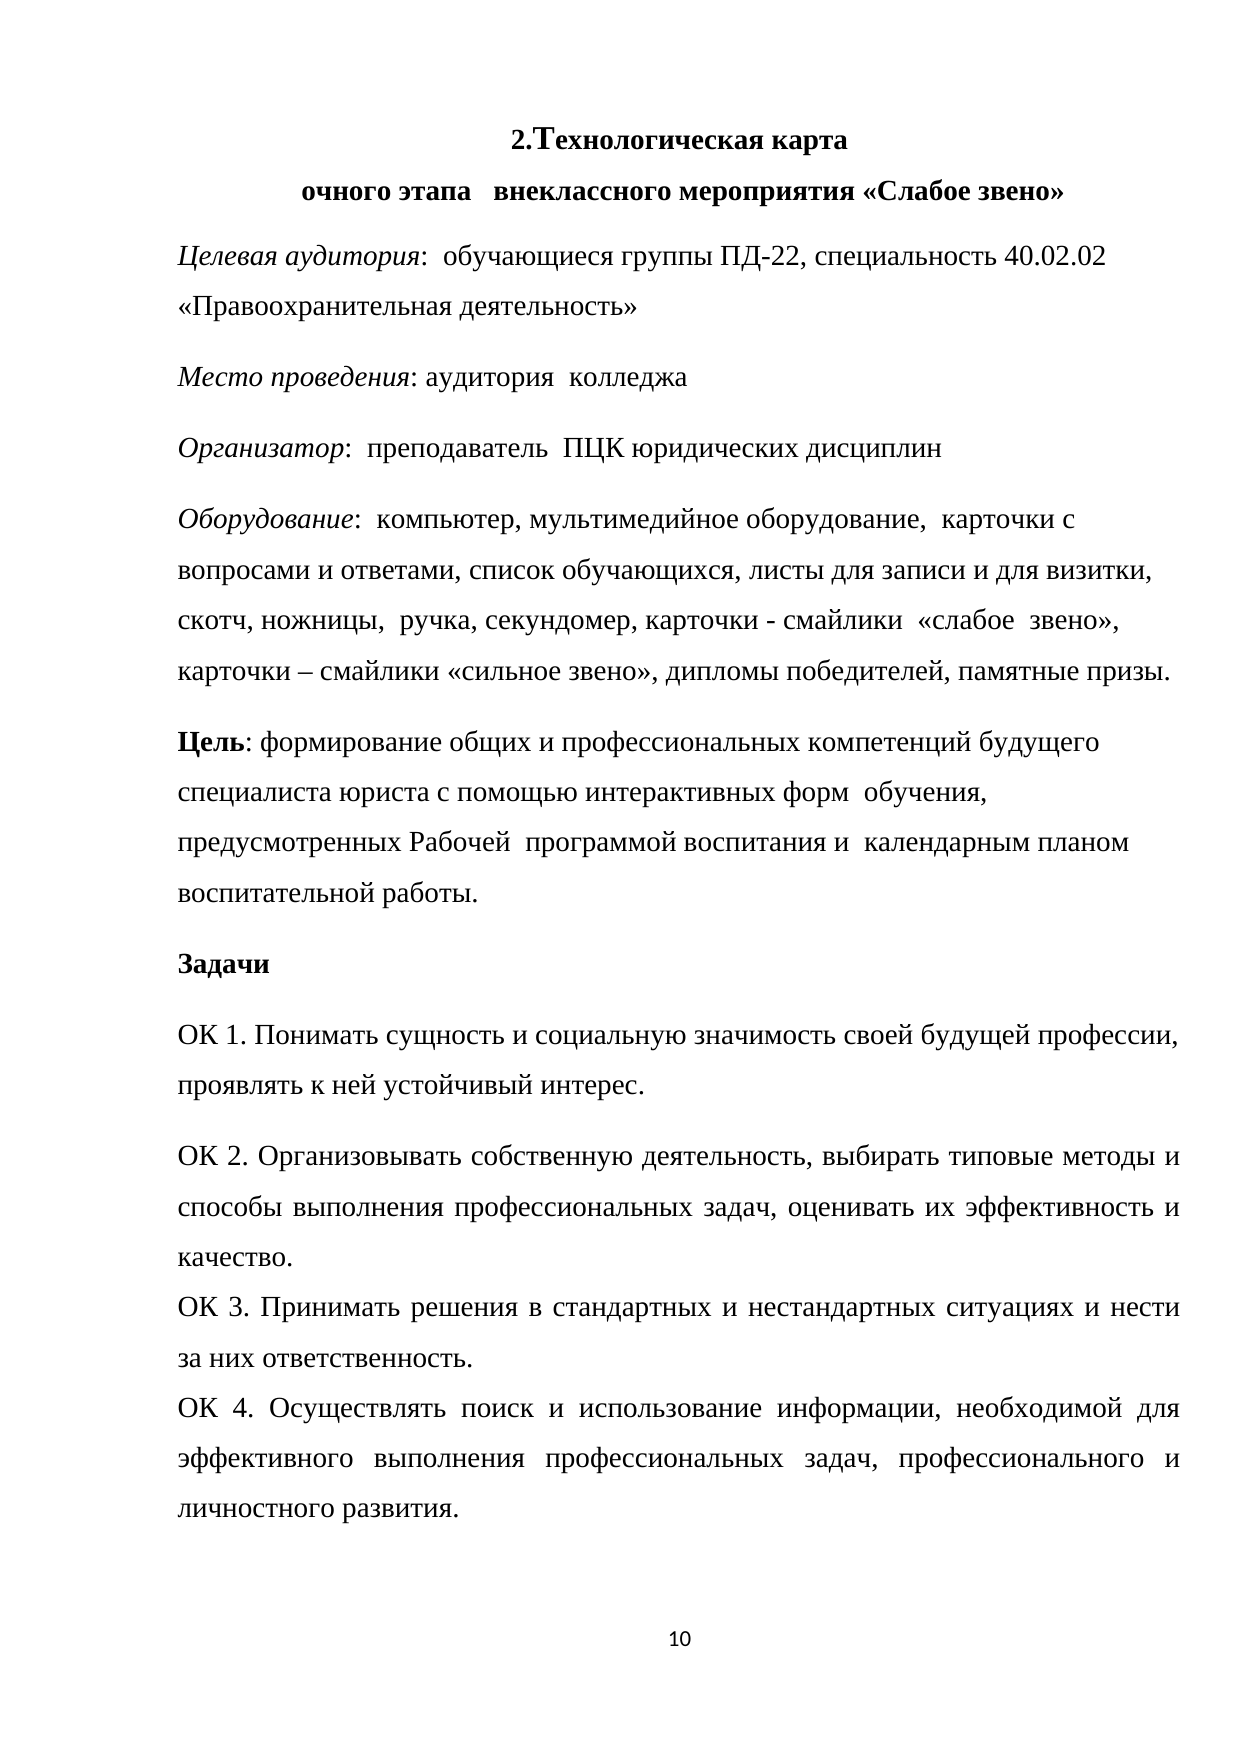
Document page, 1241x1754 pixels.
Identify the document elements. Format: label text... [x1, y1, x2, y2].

text ОК 4. Осуществлять поиск и использование информации, необходимой для эффективного выполнения профессиональных задач, профессионального и личностного развития. [177, 1390, 1181, 1524]
text Организатор: преподаватель ПЦК юридических дисциплин [177, 431, 1181, 464]
text Оборудование: компьютер, мультимедийное оборудование, карточки с вопросами и ответами, список обучающихся, листы для записи и для визитки, скотч, ножницы, ручка, секундомер, карточки - смайлики «слабое звено», карточки – смайлики «сильное звено», дипломы победителей, памятные призы. [177, 502, 1181, 686]
text ОК 1. Понимать сущность и социальную значимость своей будущей профессии, проявлять к ней устойчивый интерес. [177, 1017, 1181, 1101]
text ОК 2. Организовывать собственную деятельность, выбирать типовые методы и способы выполнения профессиональных задач, оценивать их эффективность и качество. [177, 1138, 1181, 1273]
text Цель: формирование общих и профессиональных компетенций будущего специалиста юриста с помощью интерактивных форм обучения, предусмотренных Рабочей программой воспитания и календарным планом воспитательной работы. [177, 724, 1181, 908]
text Место проведения: аудитория колледжа [177, 359, 1181, 393]
text ОК 3. Принимать решения в стандартных и нестандартных ситуациях и нести за них ответственность. [177, 1289, 1181, 1373]
text Задачи [177, 946, 1181, 979]
text Целевая аудитория: обучающиеся группы ПД-22, специальность 40.02.02 «Правоохранительная деятельность» [177, 238, 1181, 322]
text 2.Технологическая карта очного этапа внеклассного мероприятия «Слабое звено» [177, 118, 1181, 207]
